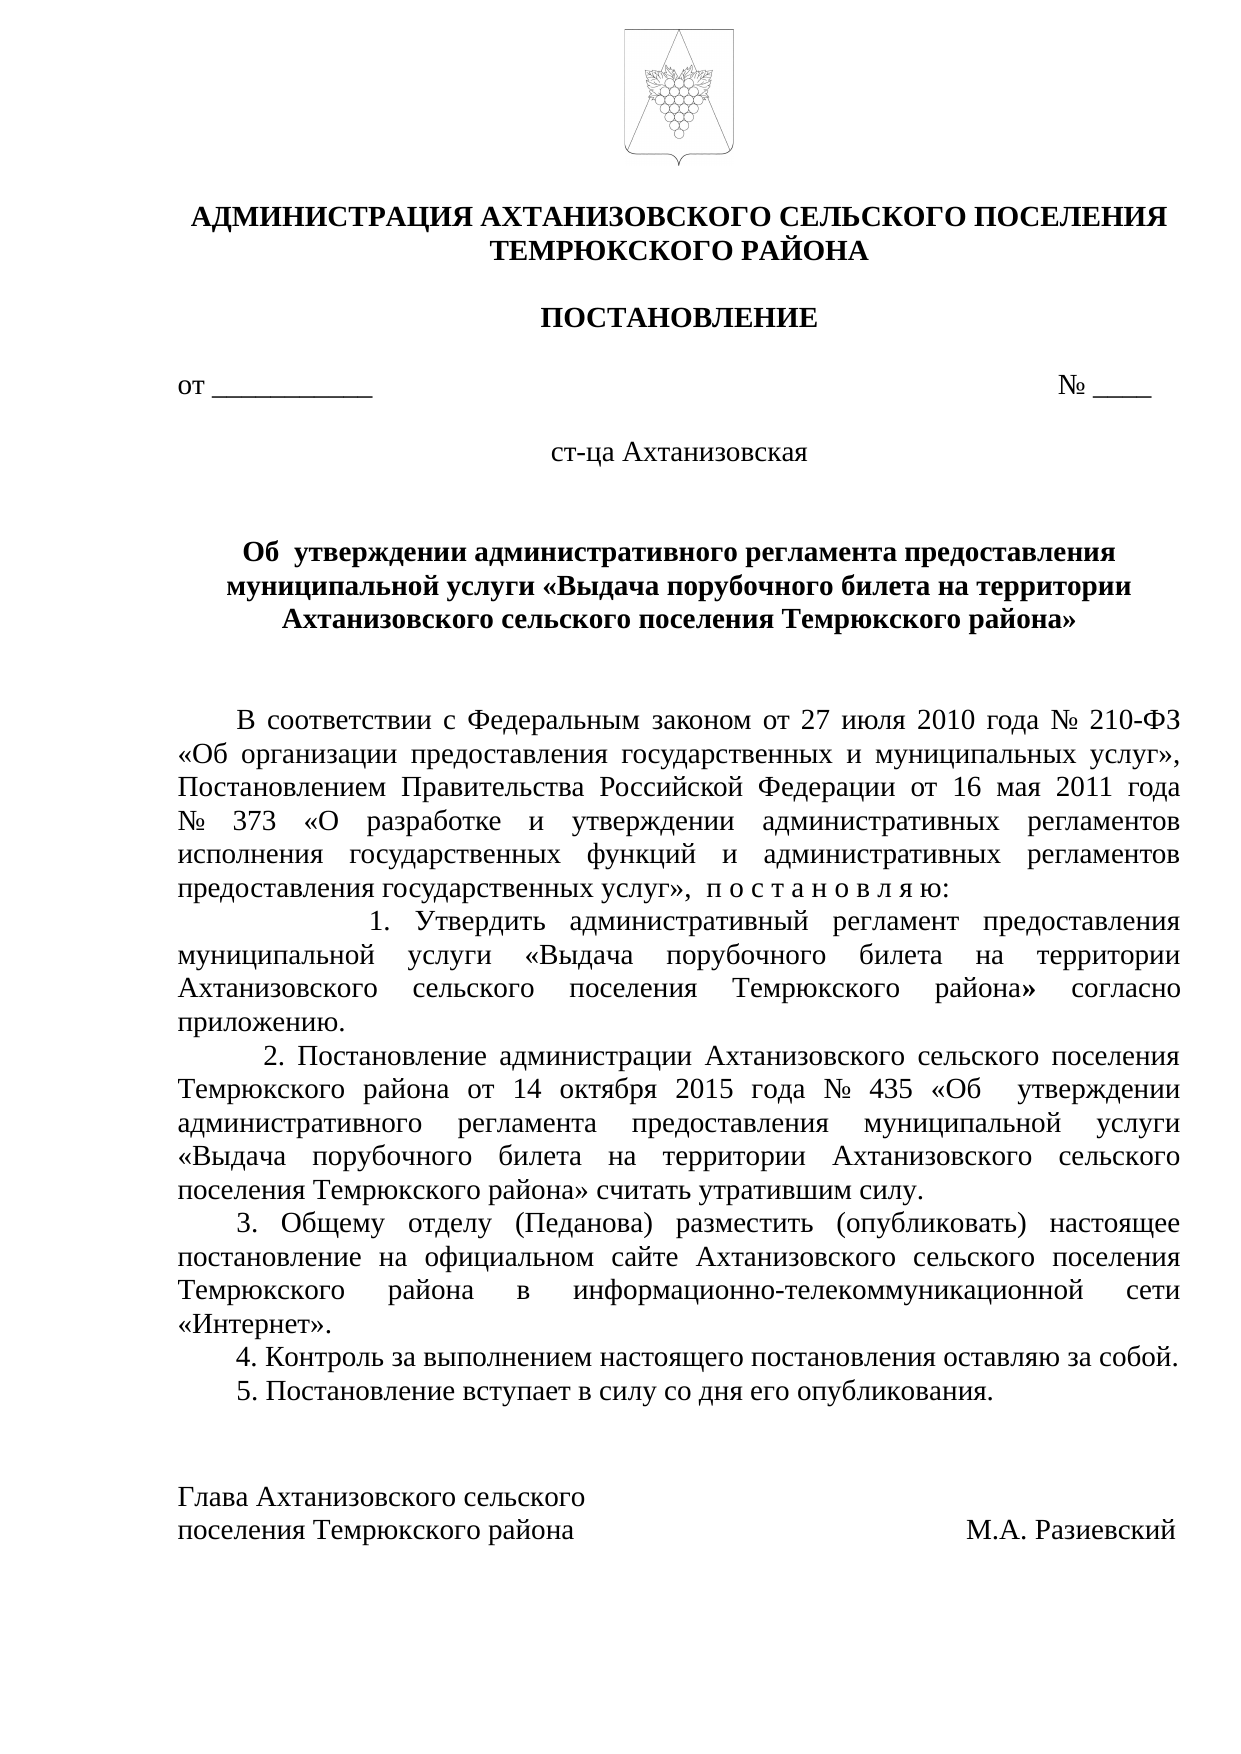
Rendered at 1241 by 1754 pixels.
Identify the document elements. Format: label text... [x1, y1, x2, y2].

text 2. Постановление администрации Ахтанизовского сельского поселения Темрюкского района от 14 октября 2015 года № 435 «Об утверждении административного регламента предоставления муниципальной услуги «Выдача порубочного билета на территории Ахтанизовского сельского поселения Темрюкского района» считать утратившим силу. [177, 1038, 1181, 1205]
picture [624, 29, 734, 166]
text АДМИНИСТРАЦИЯ АХТАНИЗОВСКОГО СЕЛЬСКОГО ПОСЕЛЕНИЯ [177, 199, 1181, 233]
text ст-ца Ахтанизовская [177, 434, 1181, 467]
text от ___________ № ____ [177, 367, 1181, 400]
title 5. Постановление вступает в силу со дня его опубликования. [177, 1373, 1181, 1407]
text Об утверждении административного регламента предоставления муниципальной услуги «Выдача порубочного билета на территории Ахтанизовского сельского поселения Темрюкского района» [177, 534, 1181, 635]
text Глава Ахтанизовского сельского [177, 1479, 1181, 1512]
text В соответствии с Федеральным законом от 27 июля 2010 года № 210-ФЗ «Об организации предоставления государственных и муниципальных услуг», Постановлением Правительства Российской Федерации от 16 мая 2011 года № 373 «О разработке и утверждении административных регламентов исполнения государственных функций и административных регламентов предоставления государственных услуг», п о с т а н о в л я ю: [177, 702, 1181, 903]
text ТЕМРЮКСКОГО РАЙОНА [177, 233, 1181, 266]
text ПОСТАНОВЛЕНИЕ [177, 300, 1181, 333]
text 1. Утвердить административный регламент предоставления муниципальной услуги «Выдача порубочного билета на территории Ахтанизовского сельского поселения Темрюкского района» согласно приложению. [177, 903, 1181, 1038]
text поселения Темрюкского района М.А. Разиевский [177, 1512, 1181, 1546]
title 3. Общему отделу (Педанова) разместить (опубликовать) настоящее постановление на официальном сайте Ахтанизовского сельского поселения Темрюкского района в информационно-телекоммуникационной сети «Интернет». [177, 1205, 1181, 1339]
text 4. Контроль за выполнением настоящего постановления оставляю за собой. [177, 1339, 1181, 1373]
